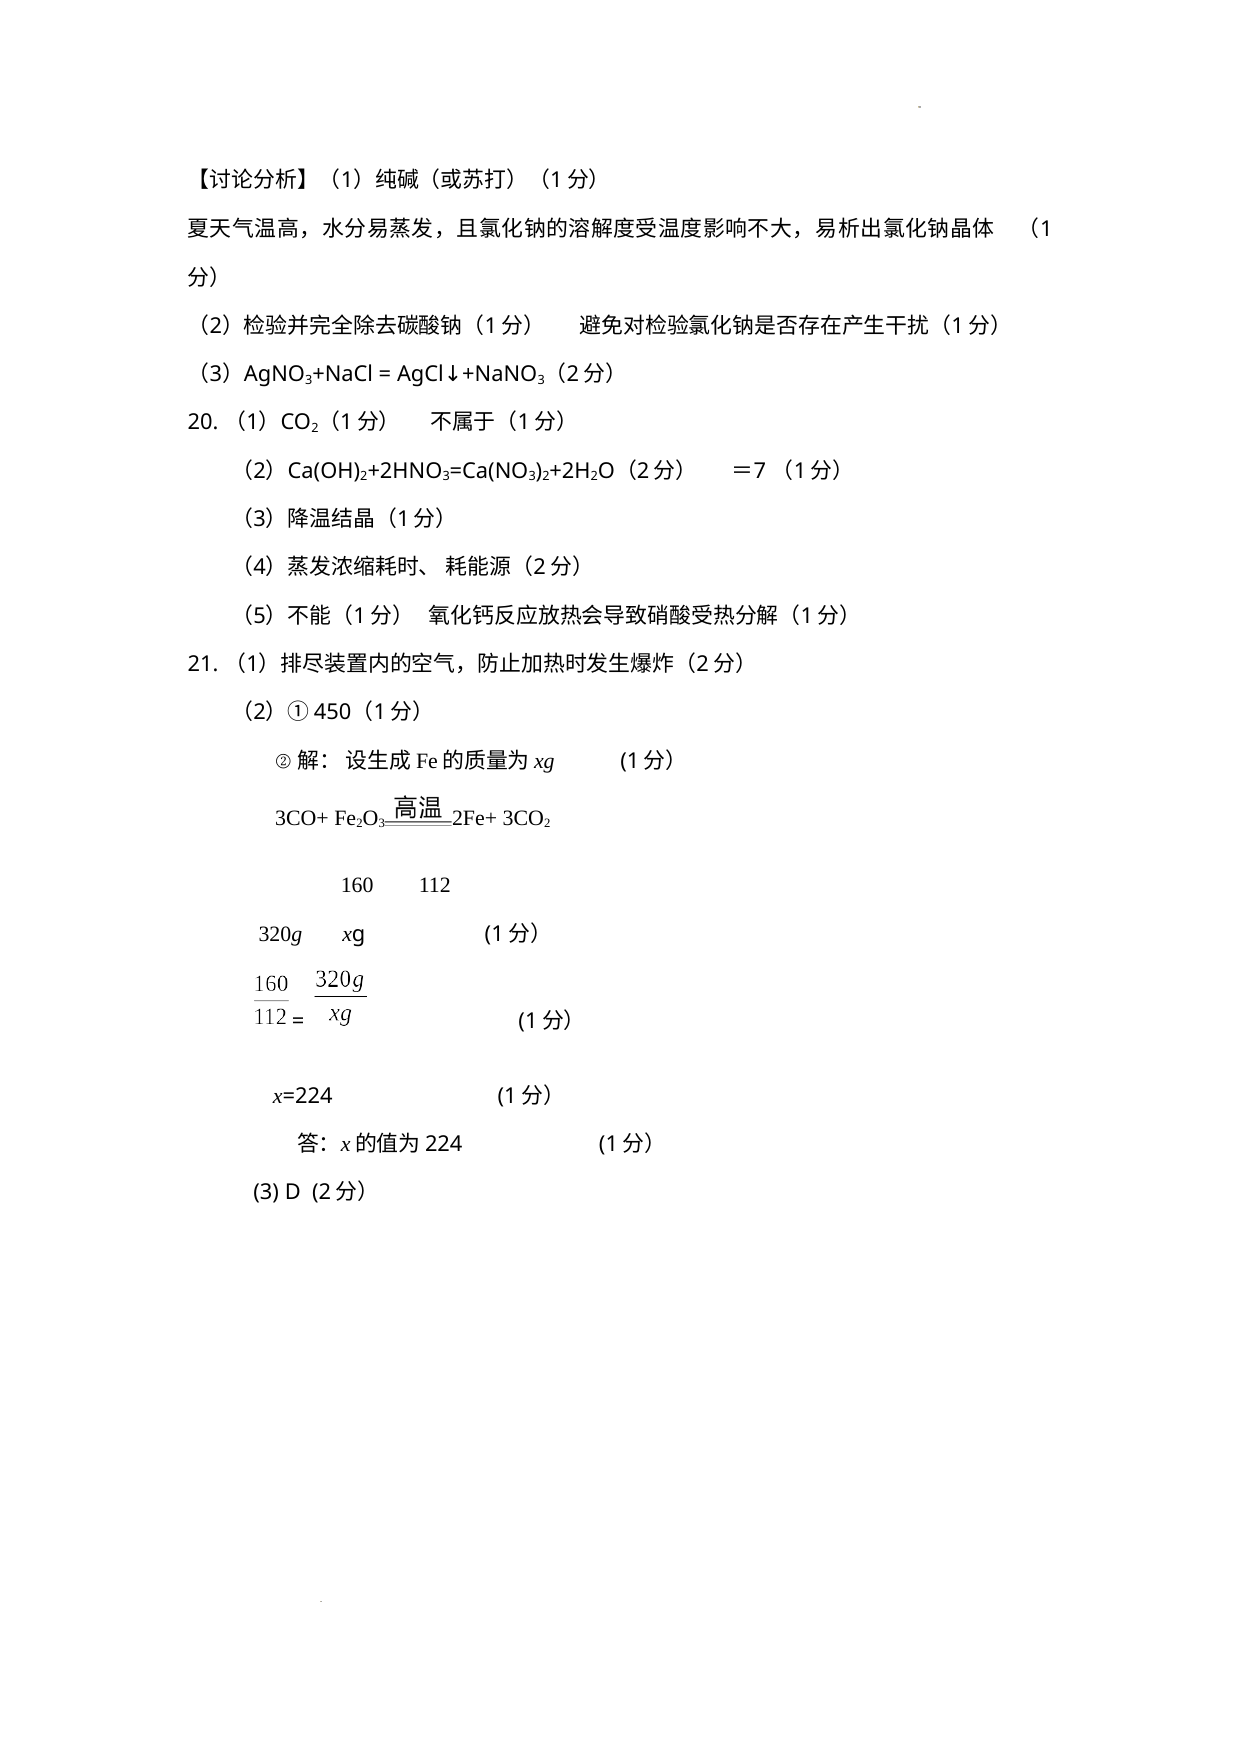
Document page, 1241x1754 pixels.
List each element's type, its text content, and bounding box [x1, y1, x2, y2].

text 【讨论分析】（1）纯碱（或苏打）（1分） [187, 162, 1053, 194]
text （2）检验并完全除去碳酸钠（1分） 避免对检验氯化钠是否存在产生干扰（1分） [187, 307, 1053, 340]
text （2）①450（1分） [187, 694, 1053, 727]
picture [384, 790, 452, 826]
text x=224 (1分） [187, 1077, 1053, 1110]
text ② 解： 设生成Fe的质量为xg (1分） [187, 742, 1053, 775]
text （5）不能（1分） 氧化钙反应放热会导致硝酸受热分解（1分） [187, 597, 1053, 630]
text 160 112 [187, 868, 1053, 901]
text 21. （1）排尽装置内的空气，防止加热时发生爆炸（2分） [187, 646, 1053, 678]
list D (2分） [187, 1174, 1053, 1207]
text （4）蒸发浓缩耗时、 耗能源（2分） [187, 549, 1053, 582]
text = (1分） [187, 964, 1053, 1062]
text 答：x的值为224 (1分） [187, 1126, 1053, 1158]
text 3CO+ Fe2O32Fe+ 3CO2 [187, 791, 1053, 856]
text 夏天气温高，水分易蒸发，且氯化钠的溶解度受温度影响不大，易析出氯化钠晶体 （1分） [187, 210, 1053, 292]
text （2）Ca(OH)2+2HNO3=Ca(NO3)2+2H2O（2分） ＝7 （1分） [187, 452, 1053, 485]
text 320g xg (1分） [187, 916, 1053, 948]
text 20. （1）CO2（1分） 不属于（1分） [187, 404, 1053, 437]
text （3）AgNO3+NaCl = AgCl↓+NaNO3（2分） [187, 356, 1053, 388]
text （3）降温结晶（1分） [187, 501, 1053, 533]
